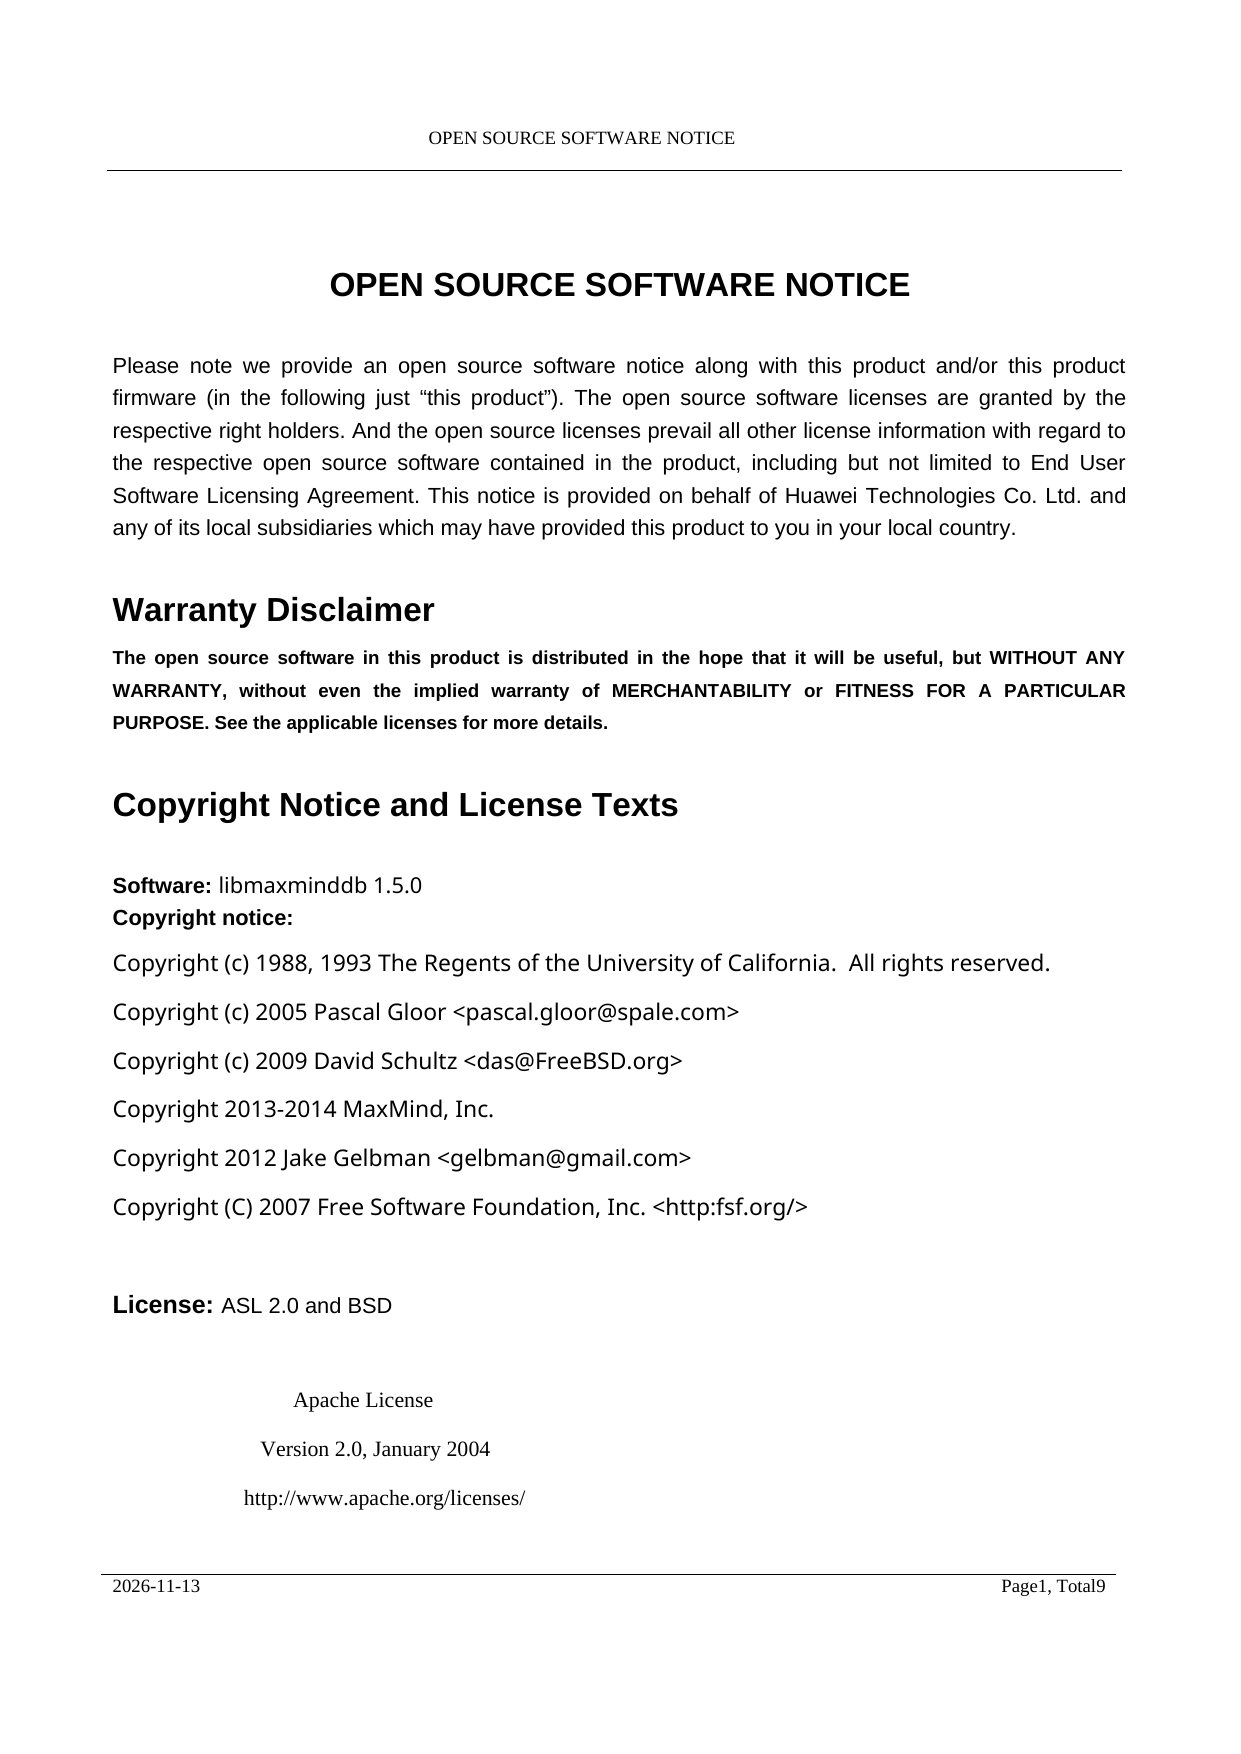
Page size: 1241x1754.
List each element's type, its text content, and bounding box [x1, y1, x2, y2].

text Copyright notice: [112, 901, 1128, 934]
text Copyright Notice and License Texts [112, 771, 1128, 836]
text Please note we provide an open source software notice along with this product and/or this product firmware (in the following just “this product”). The open source software licenses are granted by the respective right holders. And the open source licenses prevail all other license information with regard to the respective open source software contained in the product, including but not limited to End User Software Licensing Agreement. This notice is provided on behalf of Huawei Technologies Co. Ltd. and any of its local subsidiaries which may have provided this product to you in your local country. [112, 349, 1128, 544]
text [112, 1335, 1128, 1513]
text Software: libmaxminddb 1.5.0 [112, 869, 1128, 901]
text OPEN SOURCE SOFTWARE NOTICE [112, 251, 1128, 316]
text Warranty Disclaimer [112, 576, 1128, 641]
text The open source software in this product is distributed in the hope that it will be useful, but WITHOUT ANY WARRANTY, without even the implied warranty of MERCHANTABILITY or FITNESS FOR A PARTICULAR PURPOSE. See the applicable licenses for more details. [112, 641, 1128, 739]
text License: ASL 2.0 and BSD [112, 1288, 1128, 1320]
text Copyright (c) 1988, 1993 The Regents of the University of California. All rights reserved. Copyright (c) 2005 Pascal Gloor <pascal.gloor@spale.com> Copyright (c) 2009 David Schultz <das@FreeBSD.org> Copyright 2013-2014 MaxMind, Inc. Copyright 2012 Jake Gelbman <gelbman@gmail.com> Copyright (C) 2007 Free Software Foundation, Inc. <http:fsf.org/> [112, 947, 1128, 1272]
